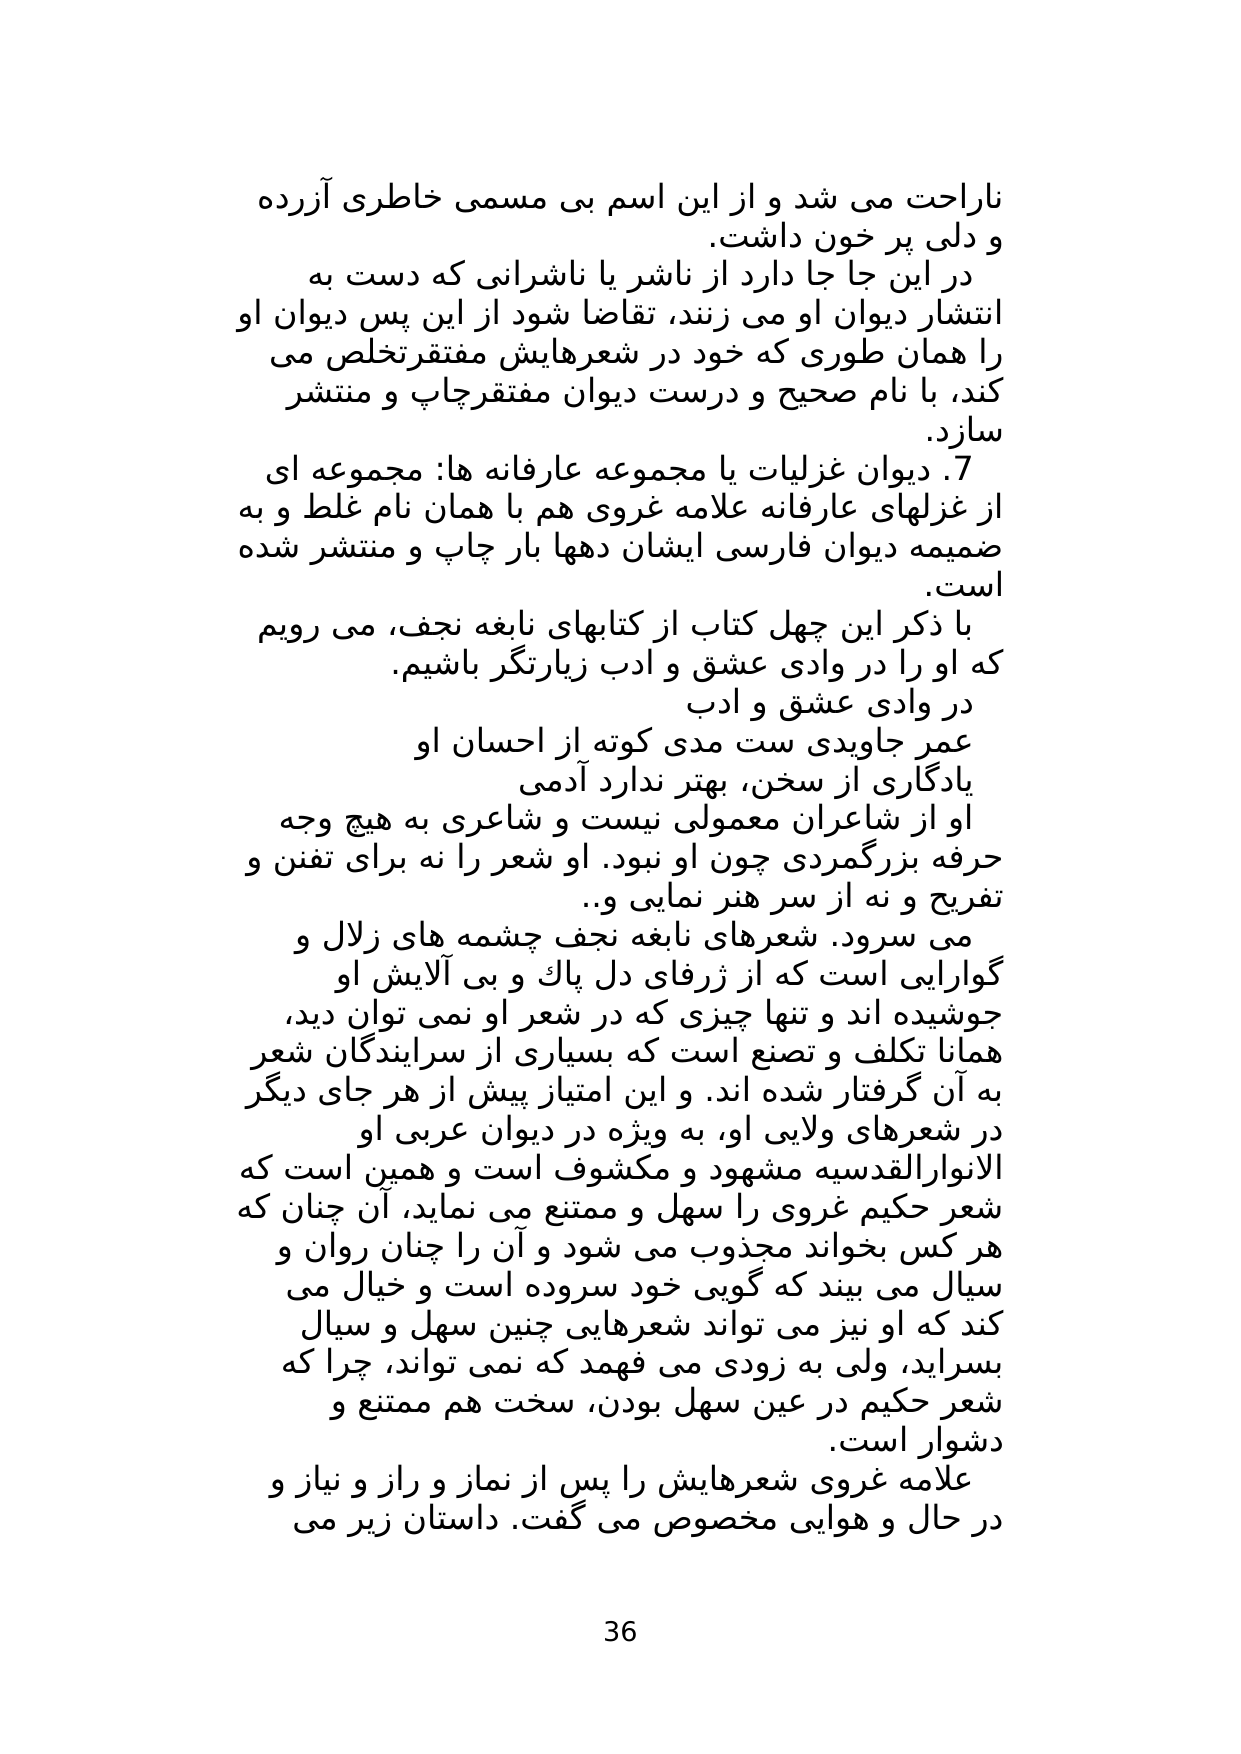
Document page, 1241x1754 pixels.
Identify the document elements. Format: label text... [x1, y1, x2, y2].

text او از شاعران معمولى نيست و شاعرى به هيچ وجه حرفه بزرگمردى چون او نبود. او شعر را نه براى تفنن و تفريح و نه از سر هنر نمايى و.. [236, 799, 1004, 915]
text عمر جاويدى ست مدى كوته از احسان او [236, 721, 1004, 760]
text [236, 177, 1004, 255]
text يادگارى از سخن، بهتر ندارد آدمى [236, 760, 1004, 799]
text در اين جا جا دارد از ناشر يا ناشرانى كه دست به انتشار ديوان او مى زنند، تقاضا شود از اين پس ديوان او را همان طورى كه خود در شعرهايش مفتقرتخلص مى كند، با نام صحيح و درست ديوان مفتقرچاپ و منتشر سازد. [236, 255, 1004, 449]
text 7. ديوان غزليات يا مجموعه عارفانه ها: مجموعه اى از غزلهاى عارفانه علامه غروى هم با همان نام غلط و به ضميمه ديوان فارسى ايشان دهها بار چاپ و منتشر شده است. [236, 449, 1004, 604]
text مى سرود. شعرهاى نابغه نجف چشمه هاى زلال و گوارايى است كه از ژرفاى دل پاك و بى آلايش او جوشيده اند و تنها چيزى كه در شعر او نمى توان ديد، همانا تكلف و تصنع است كه بسيارى از سرايندگان شعر به آن گرفتار شده اند. و اين امتياز پيش از هر جاى ديگر در شعرهاى ولايى او، به ويژه در ديوان عربى او الانوارالقدسيه مشهود و مكشوف است و همين است كه شعر حكيم غروى را سهل و ممتنع مى نمايد، آن چنان كه هر كس بخواند مجذوب مى شود و آن را چنان روان و سيال مى بيند كه گويى خود سروده است و خيال مى كند كه او نيز مى تواند شعرهايى چنين سهل و سيال بسرايد، ولى به زودى مى فهمد كه نمى تواند، چرا كه شعر حكيم در عين سهل بودن، سخت هم ممتنع و دشوار است. [236, 915, 1004, 1459]
text با ذكر اين چهل كتاب از كتابهاى نابغه نجف، مى رويم كه او را در وادى عشق و ادب زيارتگر باشيم. [236, 604, 1004, 682]
text در وادى عشق و ادب [236, 682, 1004, 721]
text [236, 1459, 1004, 1537]
